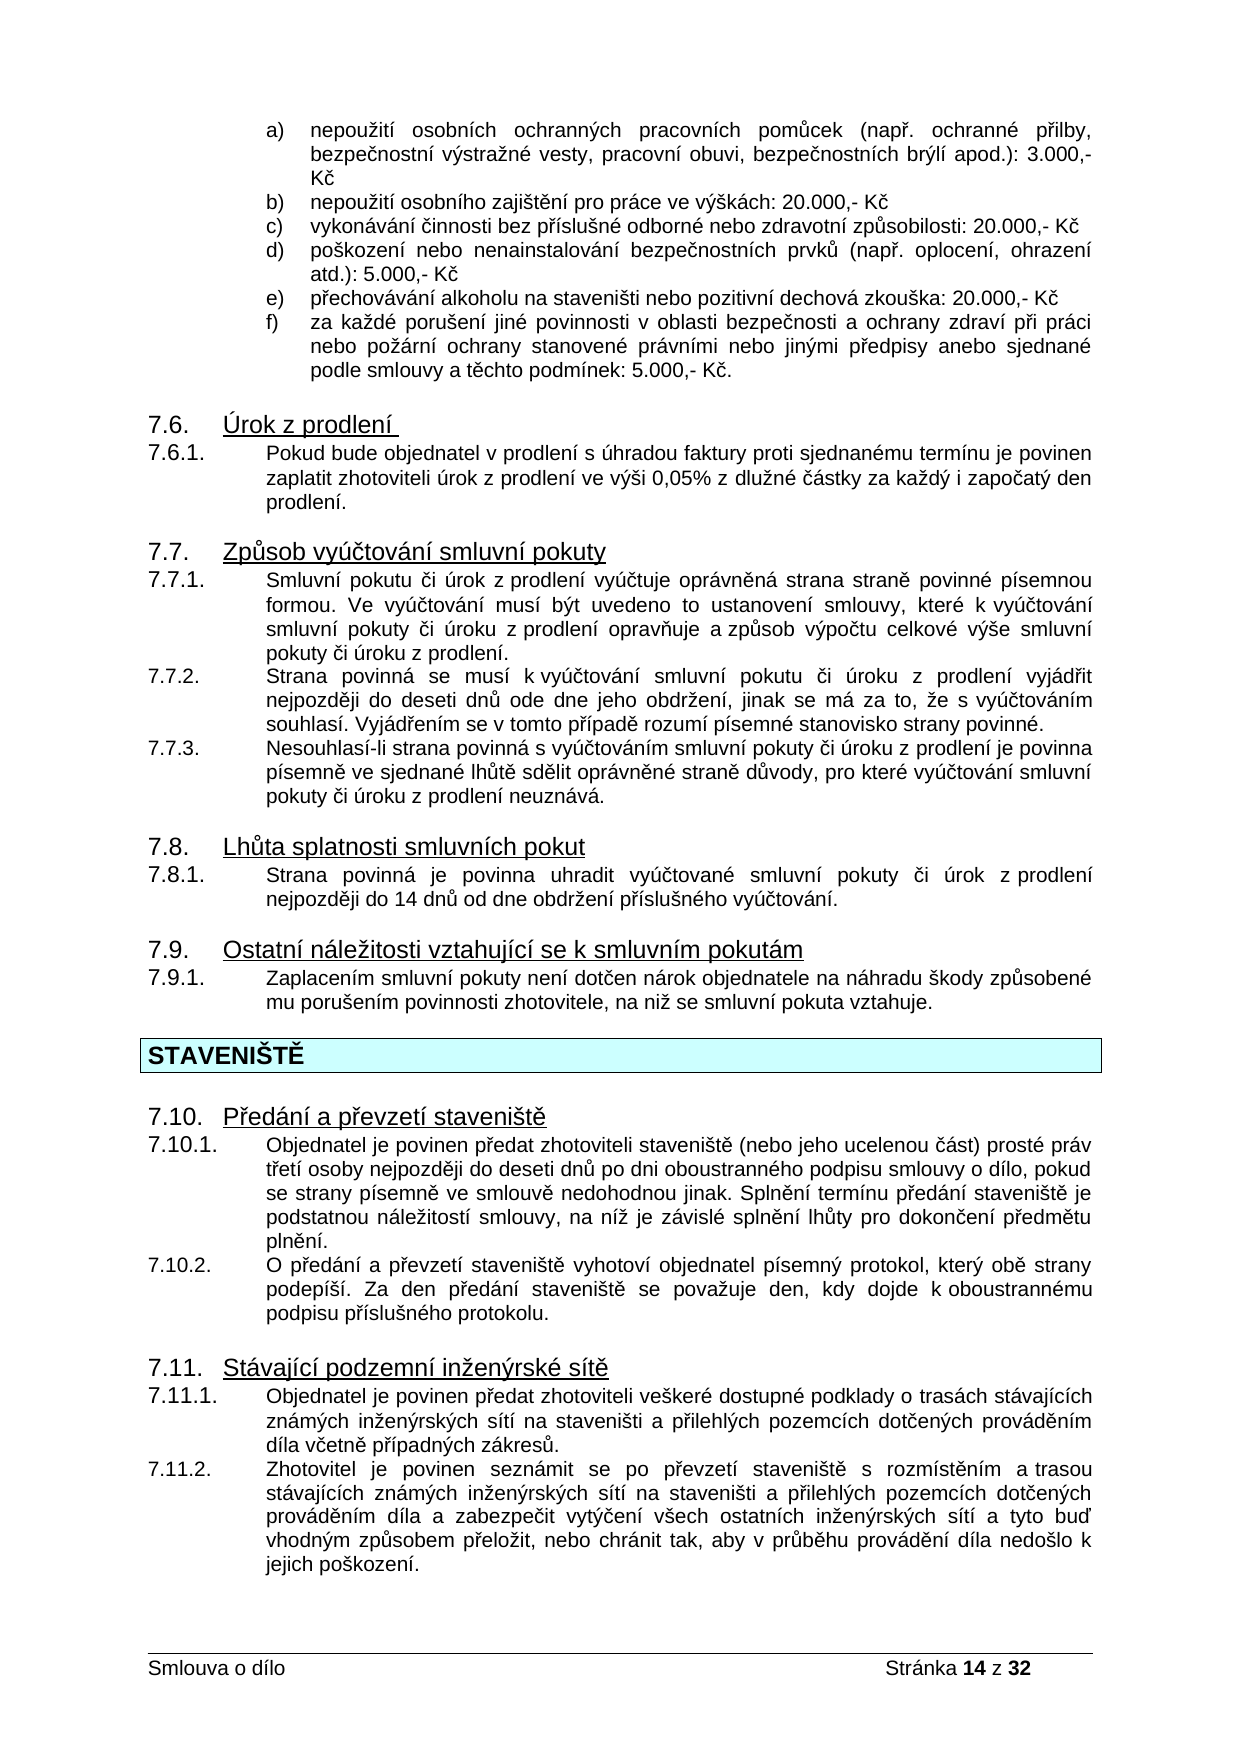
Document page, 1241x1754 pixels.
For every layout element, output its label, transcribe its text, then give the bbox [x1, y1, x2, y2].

list Ostatní náležitosti vztahující se k smluvním pokutám [148, 935, 1093, 964]
list Objednatel je povinen předat zhotoviteli staveniště (nebo jeho ucelenou část) prosté práv třetí osoby nejpozději do deseti dnů po dni oboustranného podpisu smlouvy o dílo, pokud se strany písemně ve smlouvě nedohodnou jinak. Splnění termínu předání staveniště je podstatnou náležitostí smlouvy, na níž je závislé splnění lhůty pro dokončení předmětu plnění. [148, 1131, 1093, 1253]
list Strana povinná se musí k vyúčtování smluvní pokutu či úroku z prodlení vyjádřit nejpozději do deseti dnů ode dne jeho obdržení, jinak se má za to, že s vyúčtováním souhlasí. Vyjádřením se v tomto případě rozumí písemné stanovisko strany povinné. [148, 664, 1093, 736]
list poškození nebo nenainstalování bezpečnostních prvků (např. oplocení, ohrazení atd.): 5.000,- Kč [266, 238, 1093, 286]
list přechovávání alkoholu na staveništi nebo pozitivní dechová zkouška: 20.000,- Kč [266, 286, 1093, 310]
list O předání a převzetí staveniště vyhotoví objednatel písemný protokol, který obě strany podepíší. Za den předání staveniště se považuje den, kdy dojde k oboustrannému podpisu příslušného protokolu. [148, 1253, 1093, 1325]
list Zaplacením smluvní pokuty není dotčen nárok objednatele na náhradu škody způsobené mu porušením povinnosti zhotovitele, na niž se smluvní pokuta vztahuje. [148, 964, 1093, 1014]
list za každé porušení jiné povinnosti v oblasti bezpečnosti a ochrany zdraví při práci nebo požární ochrany stanovené právními nebo jinými předpisy anebo sjednané podle smlouvy a těchto podmínek: 5.000,- Kč. [266, 310, 1093, 382]
list Objednatel je povinen předat zhotoviteli veškeré dostupné podklady o trasách stávajících známých inženýrských sítí na staveništi a přilehlých pozemcích dotčených prováděním díla včetně případných zákresů. [148, 1382, 1093, 1456]
list Úrok z prodlení [148, 410, 1093, 439]
list Způsob vyúčtování smluvní pokuty [148, 537, 1093, 566]
list vykonávání činnosti bez příslušné odborné nebo zdravotní způsobilosti: 20.000,- Kč [266, 214, 1093, 238]
list Stávající podzemní inženýrské sítě [148, 1353, 1093, 1382]
list nepoužití osobních ochranných pracovních pomůcek (např. ochranné přilby, bezpečnostní výstražné vesty, pracovní obuvi, bezpečnostních brýlí apod.): 3.000,- Kč [266, 118, 1093, 190]
list Předání a převzetí staveniště [148, 1102, 1093, 1131]
list Smluvní pokutu či úrok z prodlení vyúčtuje oprávněná strana straně povinné písemnou formou. Ve vyúčtování musí být uvedeno to ustanovení smlouvy, které k vyúčtování smluvní pokuty či úroku z prodlení opravňuje a způsob výpočtu celkové výše smluvní pokuty či úroku z prodlení. [148, 566, 1093, 664]
list Zhotovitel je povinen seznámit se po převzetí staveniště s rozmístěním a trasou stávajících známých inženýrských sítí na staveništi a přilehlých pozemcích dotčených prováděním díla a zabezpečit vytýčení všech ostatních inženýrských sítí a tyto buď vhodným způsobem přeložit, nebo chránit tak, aby v průběhu provádění díla nedošlo k jejich poškození. [148, 1456, 1093, 1576]
list Lhůta splatnosti smluvních pokut [148, 832, 1093, 861]
list nepoužití osobního zajištění pro práce ve výškách: 20.000,- Kč [266, 190, 1093, 214]
list Pokud bude objednatel v prodlení s úhradou faktury proti sjednanému termínu je povinen zaplatit zhotoviteli úrok z prodlení ve výši 0,05% z dlužné částky za každý i započatý den prodlení. [148, 439, 1093, 513]
list Nesouhlasí-li strana povinná s vyúčtováním smluvní pokuty či úroku z prodlení je povinna písemně ve sjednané lhůtě sdělit oprávněné straně důvody, pro které vyúčtování smluvní pokuty či úroku z prodlení neuznává. [148, 736, 1093, 808]
list Strana povinná je povinna uhradit vyúčtované smluvní pokuty či úrok z prodlení nejpozději do 14 dnů od dne obdržení příslušného vyúčtování. [148, 861, 1093, 911]
text Staveniště [141, 1039, 1101, 1072]
